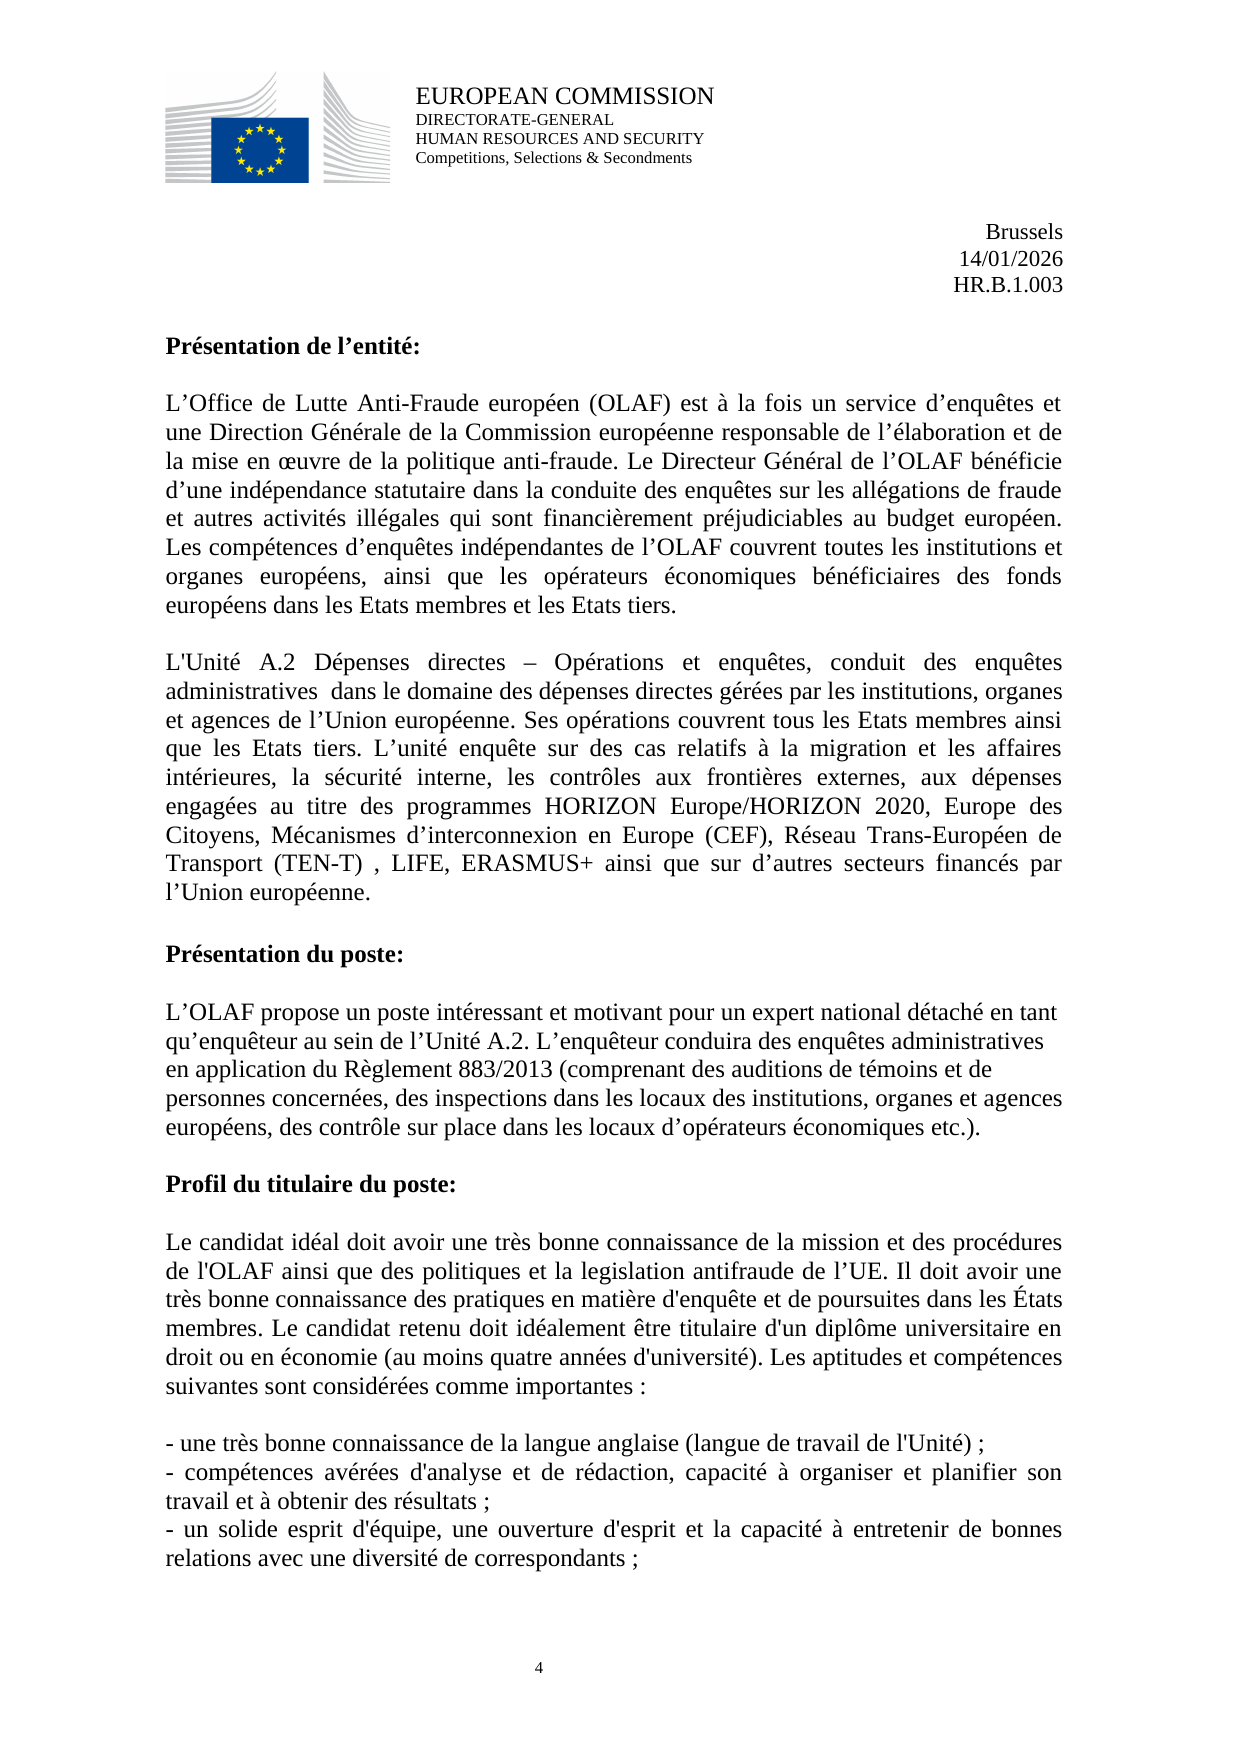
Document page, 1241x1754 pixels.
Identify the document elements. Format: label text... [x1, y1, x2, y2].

text - un solide esprit d'équipe, une ouverture d'esprit et la capacité à entretenir de bonnes relations avec une diversité de correspondants ; [165, 1514, 1063, 1572]
picture [165, 71, 391, 183]
text Profil du titulaire du poste: [165, 1169, 1063, 1198]
text L’Office de Lutte Anti-Fraude européen (OLAF) est à la fois un service d’enquêtes et une Direction Générale de la Commission européenne responsable de l’élaboration et de la mise en œuvre de la politique anti-fraude. Le Directeur Général de l’OLAF bénéficie d’une indépendance statutaire dans la conduite des enquêtes sur les allégations de fraude et autres activités illégales qui sont financièrement préjudiciables au budget européen. Les compétences d’enquêtes indépendantes de l’OLAF couvrent toutes les institutions et organes européens, ainsi que les opérateurs économiques bénéficiaires des fonds européens dans les Etats membres et les Etats tiers. [165, 388, 1063, 618]
text L'Unité A.2 Dépenses directes – Opérations et enquêtes, conduit des enquêtes administratives dans le domaine des dépenses directes gérées par les institutions, organes et agences de l’Union européenne. Ses opérations couvrent tous les Etats membres ainsi que les Etats tiers. L’unité enquête sur des cas relatifs à la migration et les affaires intérieures, la sécurité interne, les contrôles aux frontières externes, aux dépenses engagées au titre des programmes HORIZON Europe/HORIZON 2020, Europe des Citoyens, Mécanismes d’interconnexion en Europe (CEF), Réseau Trans-Européen de Transport (TEN-T) , LIFE, ERASMUS+ ainsi que sur d’autres secteurs financés par l’Union européenne. [165, 647, 1063, 906]
text - compétences avérées d'analyse et de rédaction, capacité à organiser et planifier son travail et à obtenir des résultats ; [165, 1457, 1063, 1514]
text L’OLAF propose un poste intéressant et motivant pour un expert national détaché en tant qu’enquêteur au sein de l’Unité A.2. L’enquêteur conduira des enquêtes administratives en application du Règlement 883/2013 (comprenant des auditions de témoins et de personnes concernées, des inspections dans les locaux des institutions, organes et agences européens, des contrôle sur place dans les locaux d’opérateurs économiques etc.). [165, 997, 1063, 1141]
text Présentation de l’entité: [165, 331, 1063, 360]
text - une très bonne connaissance de la langue anglaise (langue de travail de l'Unité) ; [165, 1428, 1063, 1457]
text HR.B.1.003 [165, 271, 1063, 297]
text Présentation du poste: [165, 939, 1063, 968]
text Brussels [165, 134, 1063, 245]
text 14/01/2026 [165, 245, 1063, 271]
text Le candidat idéal doit avoir une très bonne connaissance de la mission et des procédures de l'OLAF ainsi que des politiques et la legislation antifraude de l’UE. Il doit avoir une très bonne connaissance des pratiques en matière d'enquête et de poursuites dans les États membres. Le candidat retenu doit idéalement être titulaire d'un diplôme universitaire en droit ou en économie (au moins quatre années d'université). Les aptitudes et compétences suivantes sont considérées comme importantes : [165, 1227, 1063, 1399]
